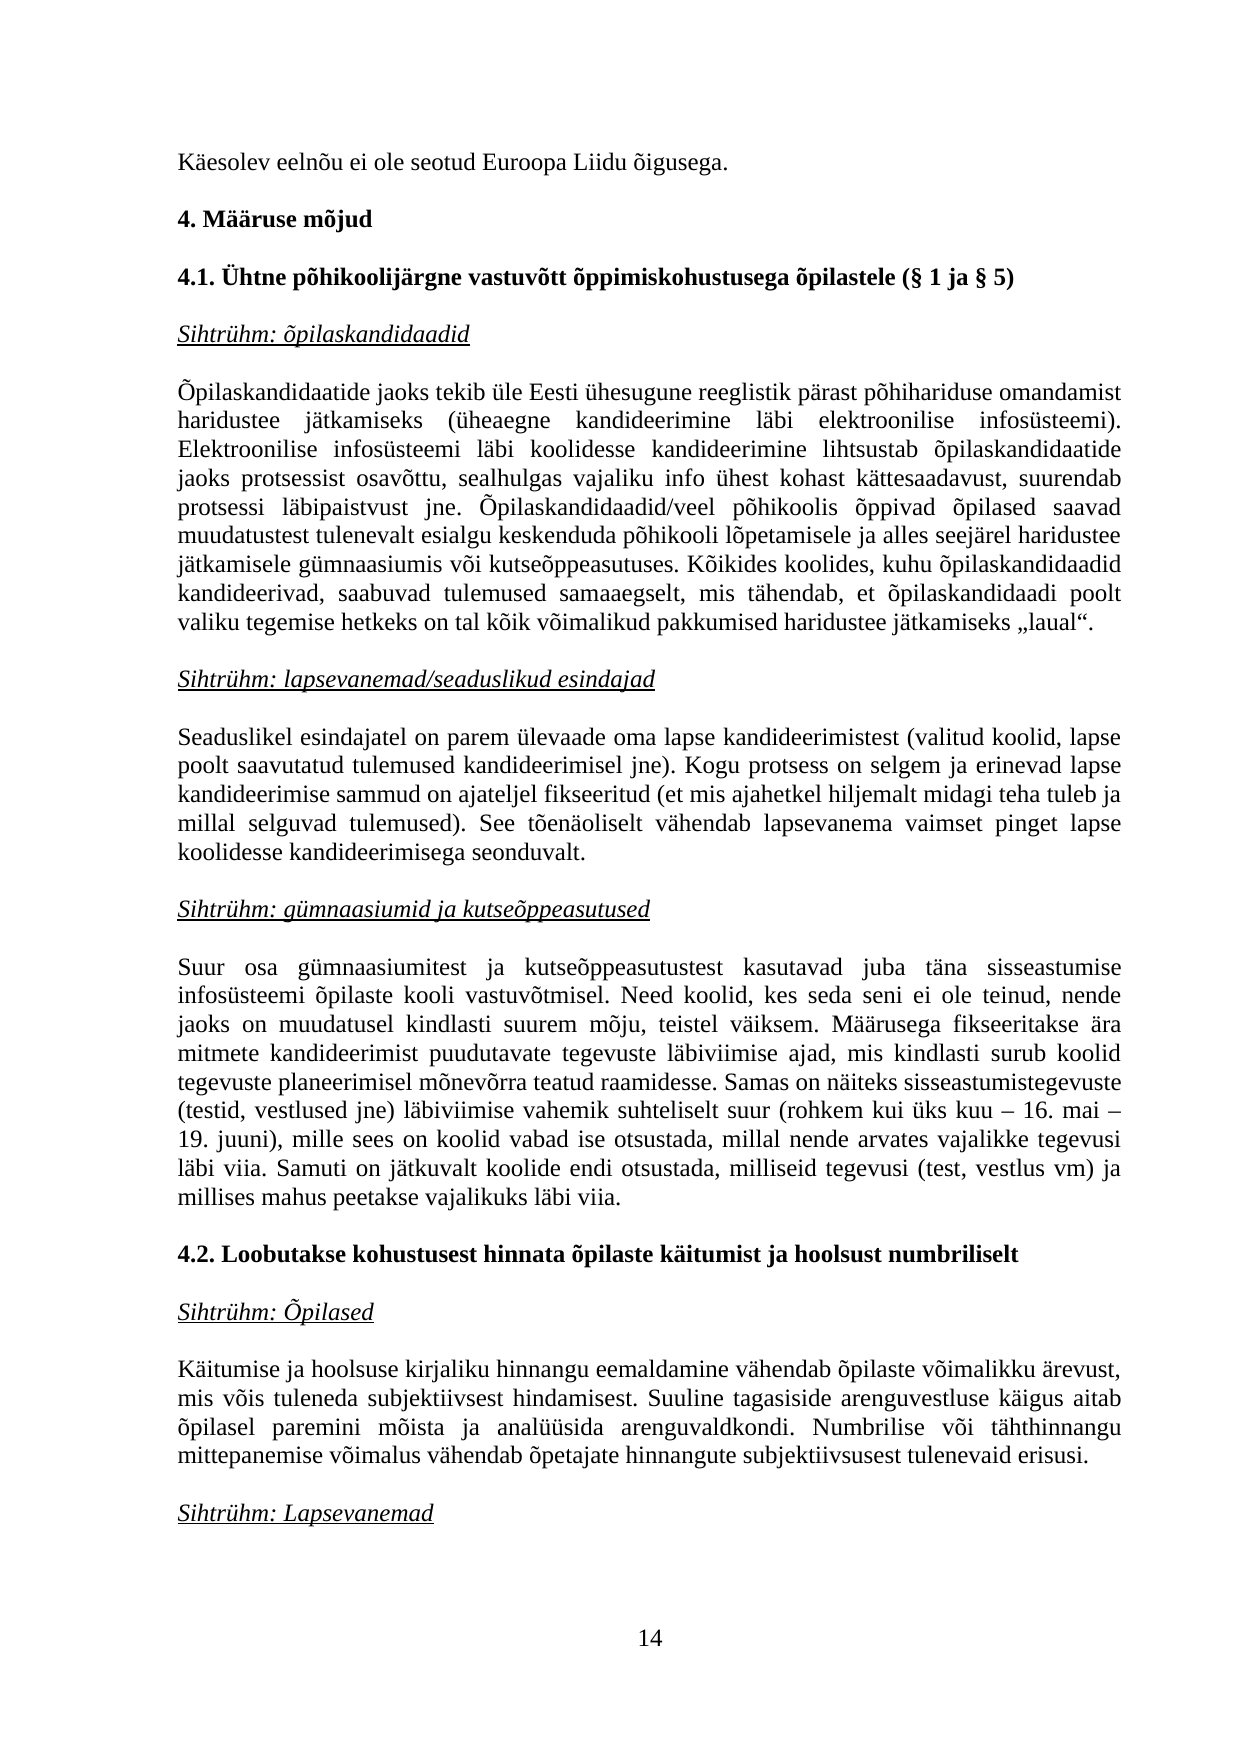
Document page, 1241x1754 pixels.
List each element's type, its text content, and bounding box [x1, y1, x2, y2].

text Käesolev eelnõu ei ole seotud Euroopa Liidu õigusega. [177, 147, 1122, 176]
text Sihtrühm: gümnaasiumid ja kutseõppeasutused [177, 894, 1122, 923]
text Sihtrühm: õpilaskandidaadid [177, 319, 1122, 348]
text Käitumise ja hoolsuse kirjaliku hinnangu eemaldamine vähendab õpilaste võimalikku ärevust, mis võis tuleneda subjektiivsest hindamisest. Suuline tagasiside arenguvestluse käigus aitab õpilasel paremini mõista ja analüüsida arenguvaldkondi. Numbrilise või tähthinnangu mittepanemise võimalus vähendab õpetajate hinnangute subjektiivsusest tulenevaid erisusi. [177, 1354, 1122, 1469]
text Õpilaskandidaatide jaoks tekib üle Eesti ühesugune reeglistik pärast põhihariduse omandamist haridustee jätkamiseks (üheaegne kandideerimine läbi elektroonilise infosüsteemi). Elektroonilise infosüsteemi läbi koolidesse kandideerimine lihtsustab õpilaskandidaatide jaoks protsessist osavõttu, sealhulgas vajaliku info ühest kohast kättesaadavust, suurendab protsessi läbipaistvust jne. Õpilaskandidaadid/veel põhikoolis õppivad õpilased saavad muudatustest tulenevalt esialgu keskenduda põhikooli lõpetamisele ja alles seejärel haridustee jätkamisele gümnaasiumis või kutseõppeasutuses. Kõikides koolides, kuhu õpilaskandidaadid kandideerivad, saabuvad tulemused samaaegselt, mis tähendab, et õpilaskandidaadi poolt valiku tegemise hetkeks on tal kõik võimalikud pakkumised haridustee jätkamiseks „laual“. [177, 377, 1122, 636]
text Sihtrühm: Lapsevanemad [177, 1498, 1122, 1527]
text Sihtrühm: Õpilased [177, 1297, 1122, 1326]
text Seaduslikel esindajatel on parem ülevaade oma lapse kandideerimistest (valitud koolid, lapse poolt saavutatud tulemused kandideerimisel jne). Kogu protsess on selgem ja erinevad lapse kandideerimise sammud on ajateljel fikseeritud (et mis ajahetkel hiljemalt midagi teha tuleb ja millal selguvad tulemused). See tõenäoliselt vähendab lapsevanema vaimset pinget lapse koolidesse kandideerimisega seonduvalt. [177, 722, 1122, 866]
text 4.2. Loobutakse kohustusest hinnata õpilaste käitumist ja hoolsust numbriliselt [177, 1239, 1122, 1268]
text 4.1. Ühtne põhikoolijärgne vastuvõtt õppimiskohustusega õpilastele (§ 1 ja § 5) [177, 262, 1122, 291]
text 4. Määruse mõjud [177, 204, 1122, 233]
text Sihtrühm: lapsevanemad/seaduslikud esindajad [177, 664, 1122, 693]
text Suur osa gümnaasiumitest ja kutseõppeasutustest kasutavad juba täna sisseastumise infosüsteemi õpilaste kooli vastuvõtmisel. Need koolid, kes seda seni ei ole teinud, nende jaoks on muudatusel kindlasti suurem mõju, teistel väiksem. Määrusega fikseeritakse ära mitmete kandideerimist puudutavate tegevuste läbiviimise ajad, mis kindlasti surub koolid tegevuste planeerimisel mõnevõrra teatud raamidesse. Samas on näiteks sisseastumistegevuste (testid, vestlused jne) läbiviimise vahemik suhteliselt suur (rohkem kui üks kuu – 16. mai – 19. juuni), mille sees on koolid vabad ise otsustada, millal nende arvates vajalikke tegevusi läbi viia. Samuti on jätkuvalt koolide endi otsustada, milliseid tegevusi (test, vestlus vm) ja millises mahus peetakse vajalikuks läbi viia. [177, 952, 1122, 1211]
